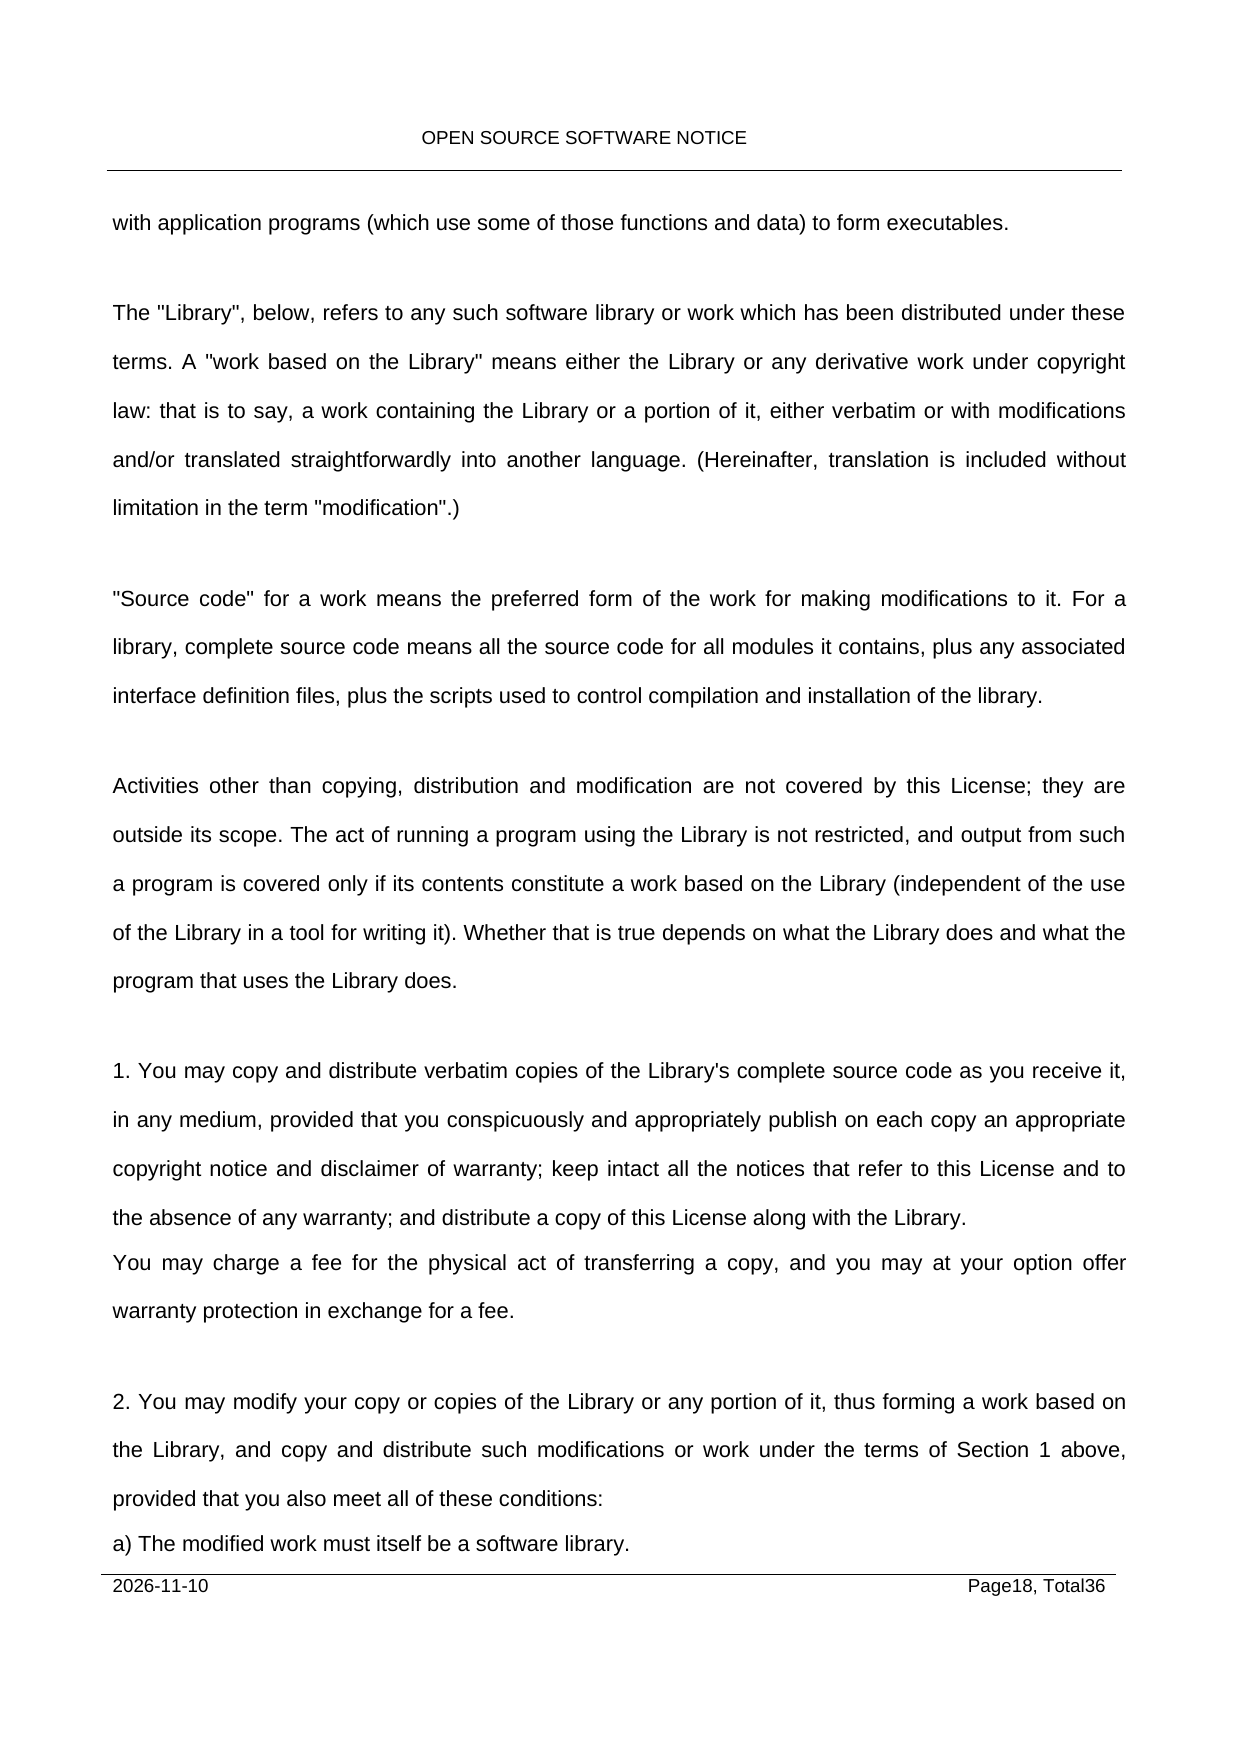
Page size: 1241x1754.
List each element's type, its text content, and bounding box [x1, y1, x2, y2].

text Activities other than copying, distribution and modification are not covered by this License; they are outside its scope. The act of running a program using the Library is not restricted, and output from such a program is covered only if its contents constitute a work based on the Library (independent of the use of the Library in a tool for writing it). Whether that is true depends on what the Library does and what the program that uses the Library does. [112, 769, 1128, 997]
text a) The modified work must itself be a software library. [112, 1528, 1128, 1560]
text The "Library", below, refers to any such software library or work which has been distributed under these terms. A "work based on the Library" means either the Library or any derivative work under copyright law: that is to say, a work containing the Library or a portion of it, either verbatim or with modifications and/or translated straightforwardly into another language. (Hereinafter, translation is included without limitation in the term "modification".) [112, 297, 1128, 524]
text "Source code" for a work means the preferred form of the work for making modifications to it. For a library, complete source code means all the source code for all modules it contains, plus any associated interface definition files, plus the scripts used to control compilation and installation of the library. [112, 582, 1128, 712]
text You may charge a fee for the physical act of transferring a copy, and you may at your option offer warranty protection in exchange for a fee. [112, 1246, 1128, 1327]
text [112, 206, 1128, 239]
text 2. You may modify your copy or copies of the Library or any portion of it, thus forming a work based on the Library, and copy and distribute such modifications or work under the terms of Section 1 above, provided that you also meet all of these conditions: [112, 1385, 1128, 1515]
text 1. You may copy and distribute verbatim copies of the Library's complete source code as you receive it, in any medium, provided that you conspicuously and appropriately publish on each copy an appropriate copyright notice and disclaimer of warranty; keep intact all the notices that refer to this License and to the absence of any warranty; and distribute a copy of this License along with the Library. [112, 1055, 1128, 1233]
